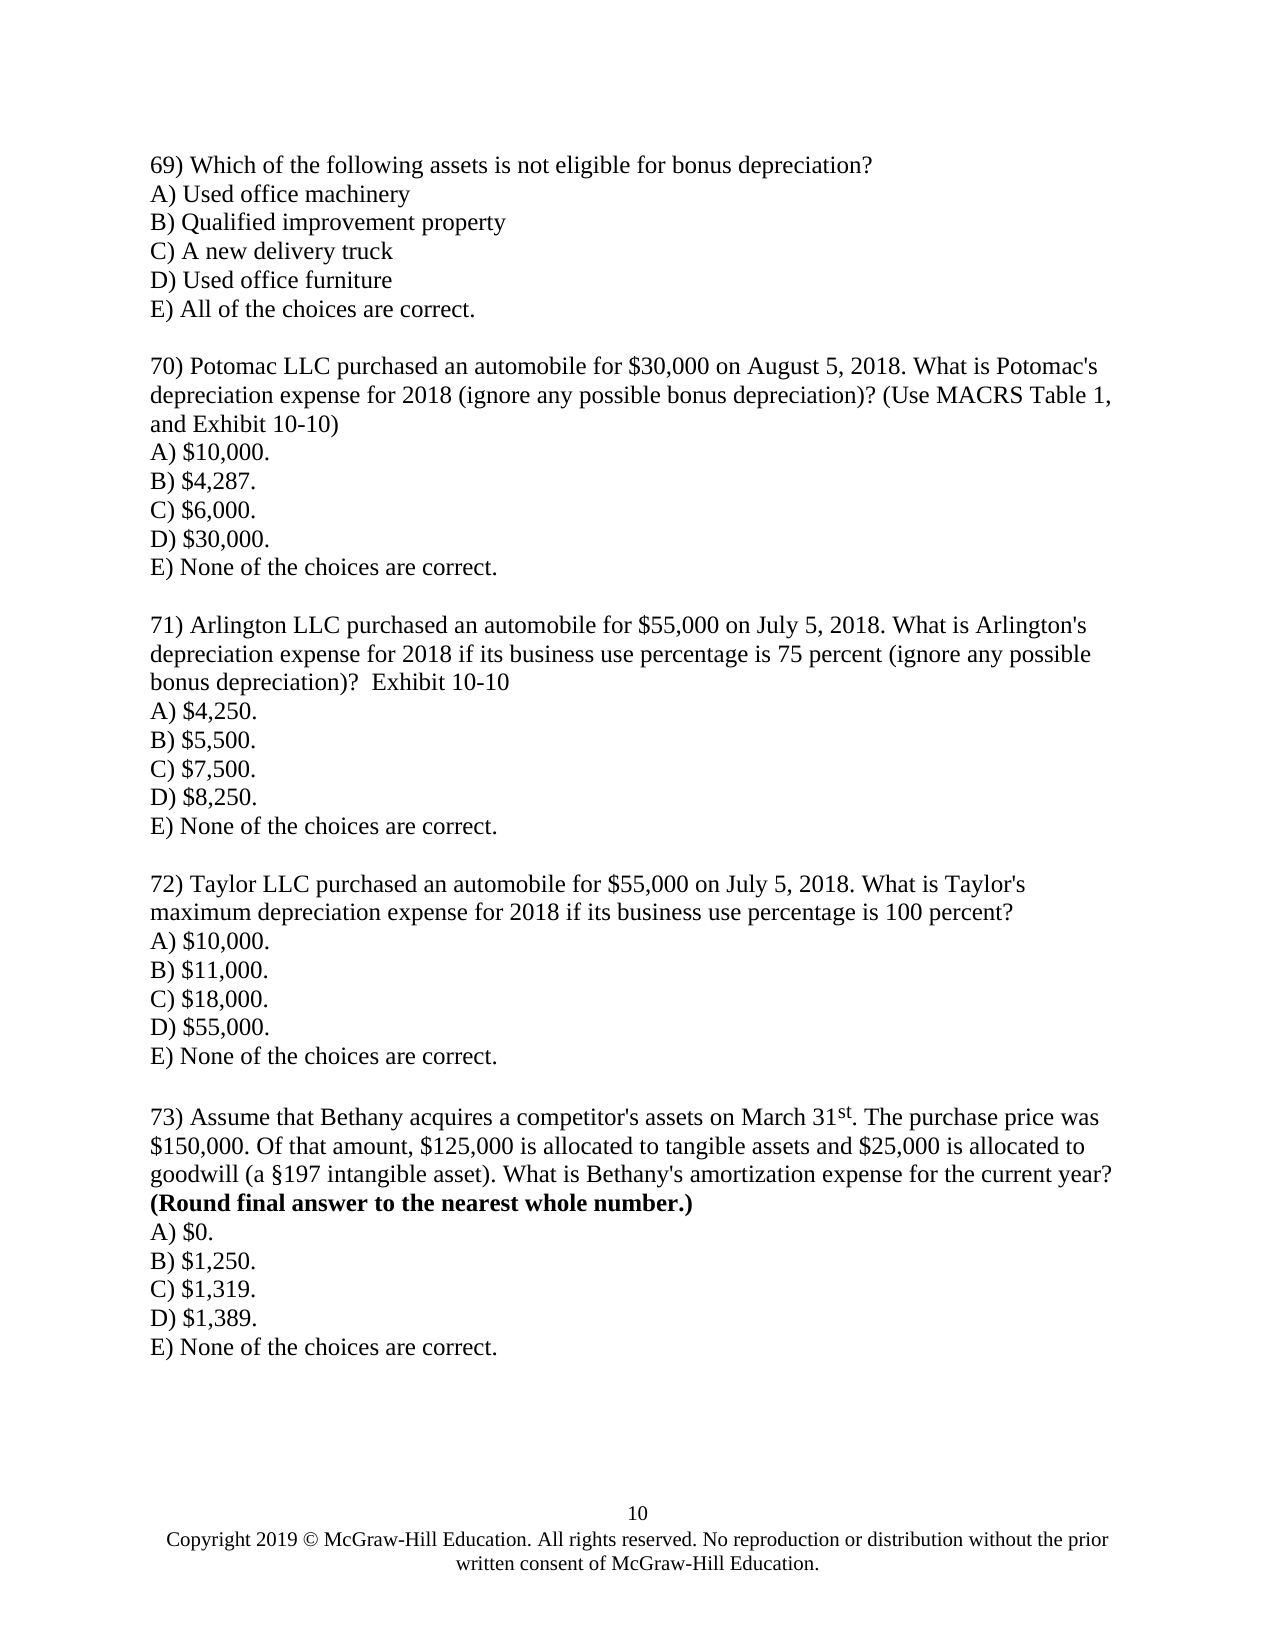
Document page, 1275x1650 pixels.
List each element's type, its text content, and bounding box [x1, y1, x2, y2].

text E) None of the choices are correct. [150, 1041, 1125, 1070]
text E) None of the choices are correct. [150, 552, 1125, 581]
text E) All of the choices are correct. [150, 294, 1125, 322]
text D) $8,250. [150, 782, 1125, 811]
text E) None of the choices are correct. [150, 811, 1125, 840]
text 71) Arlington LLC purchased an automobile for $55,000 on July 5, 2018. What is Arlington's depreciation expense for 2018 if its business use percentage is 75 percent (ignore any possible bonus depreciation)? Exhibit 10-10 [150, 610, 1125, 696]
text A) $10,000. [150, 926, 1125, 955]
text C) $18,000. [150, 984, 1125, 1012]
text D) $55,000. [150, 1012, 1125, 1041]
text B) $5,500. [150, 725, 1125, 754]
text C) A new delivery truck [150, 236, 1125, 265]
text D) Used office furniture [150, 265, 1125, 294]
text A) $0. [150, 1217, 1125, 1246]
text D) $1,389. [150, 1303, 1125, 1332]
text B) Qualified improvement property [150, 207, 1125, 236]
text A) Used office machinery [150, 179, 1125, 207]
text C) $7,500. [150, 754, 1125, 782]
text D) $30,000. [150, 524, 1125, 552]
text B) $11,000. [150, 955, 1125, 984]
text C) $6,000. [150, 495, 1125, 524]
text B) $1,250. [150, 1246, 1125, 1274]
text A) $10,000. [150, 437, 1125, 466]
text E) None of the choices are correct. [150, 1332, 1125, 1361]
text 70) Potomac LLC purchased an automobile for $30,000 on August 5, 2018. What is Potomac's depreciation expense for 2018 (ignore any possible bonus depreciation)? (Use MACRS Table 1, and Exhibit 10-10) [150, 351, 1125, 437]
text A) $4,250. [150, 696, 1125, 725]
text B) $4,287. [150, 466, 1125, 495]
text 72) Taylor LLC purchased an automobile for $55,000 on July 5, 2018. What is Taylor's maximum depreciation expense for 2018 if its business use percentage is 100 percent? [150, 869, 1125, 926]
text C) $1,319. [150, 1274, 1125, 1303]
text 69) Which of the following assets is not eligible for bonus depreciation? [150, 150, 1125, 179]
text 73) Assume that Bethany acquires a competitor's assets on March 31st. The purchase price was $150,000. Of that amount, $125,000 is allocated to tangible assets and $25,000 is allocated to goodwill (a §197 intangible asset). What is Bethany's amortization expense for the current year? (Round final answer to the nearest whole number.) [150, 1099, 1125, 1217]
